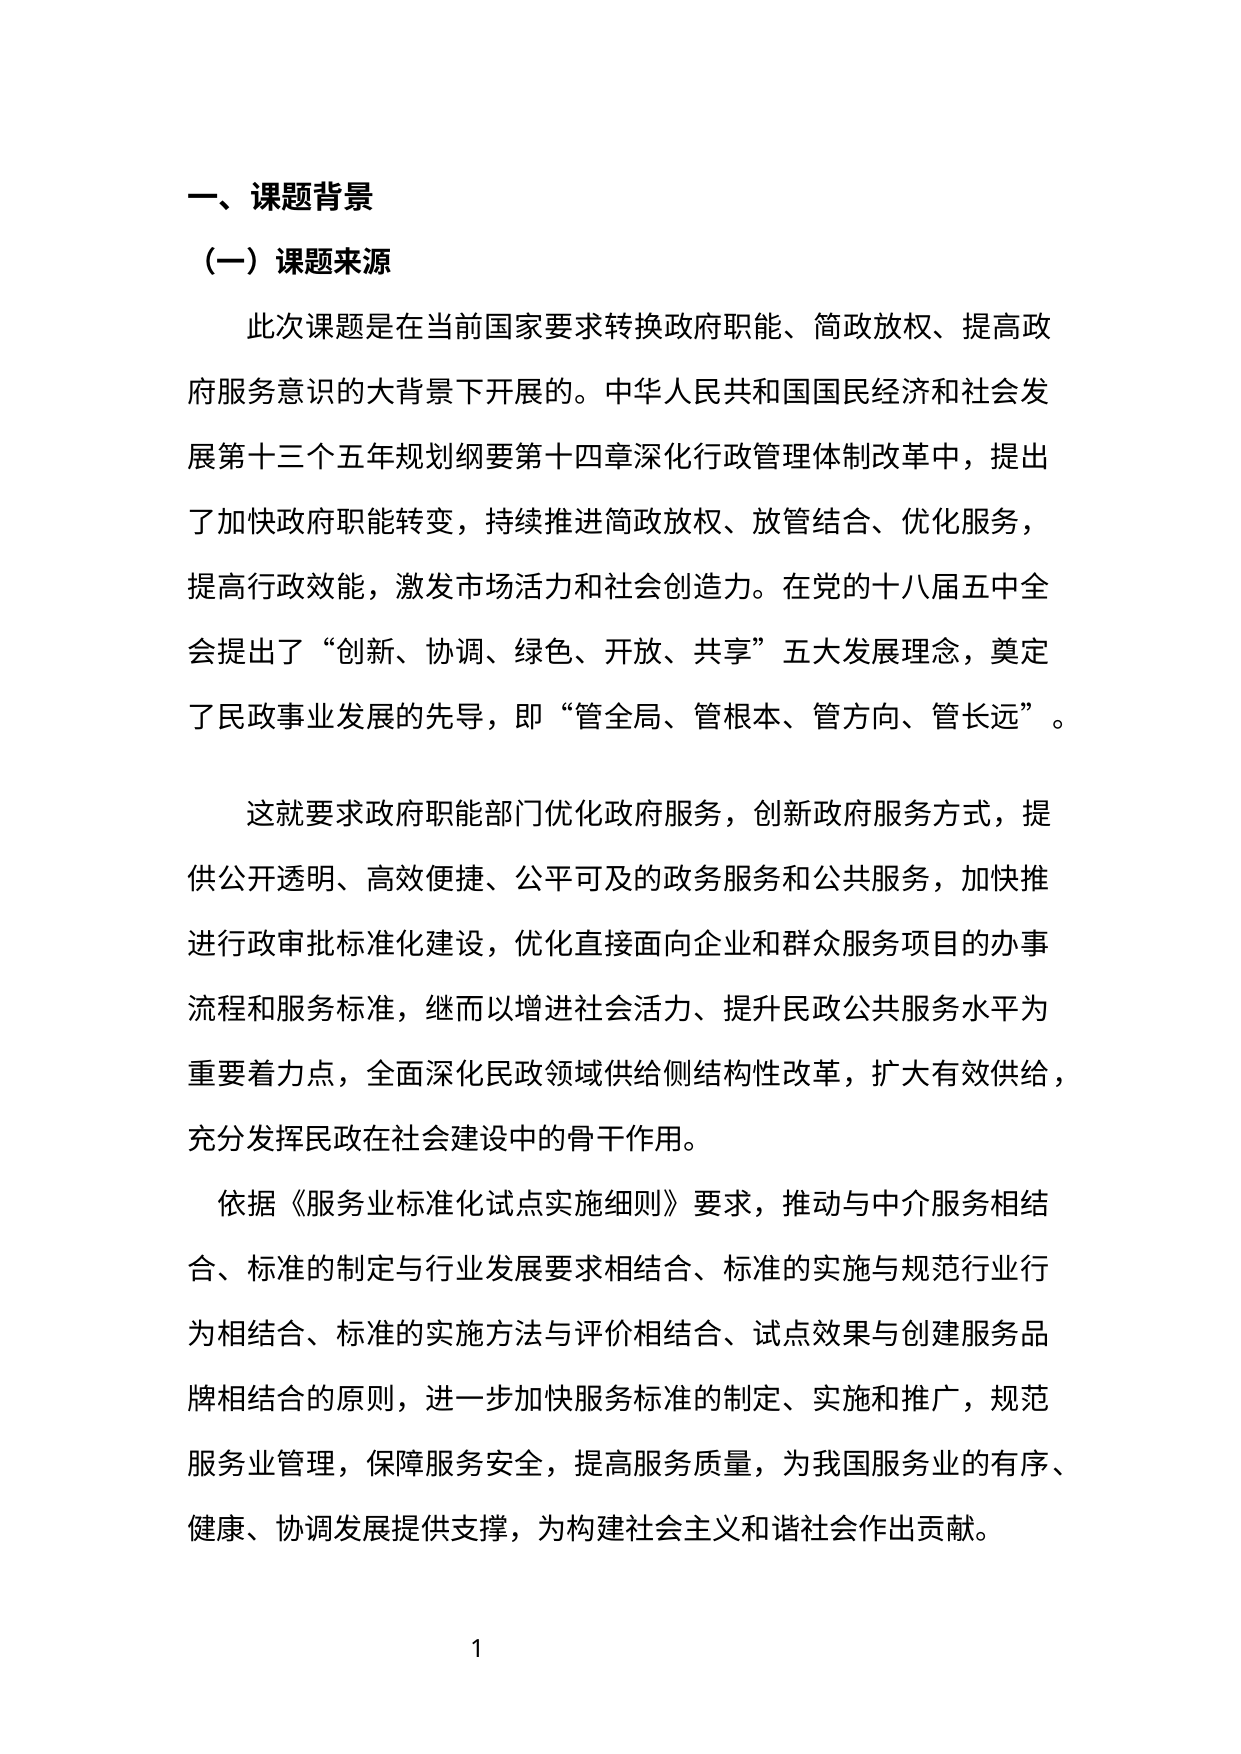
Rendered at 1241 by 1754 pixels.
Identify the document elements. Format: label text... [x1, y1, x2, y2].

text 此次课题是在当前国家要求转换政府职能、简政放权、提高政府服务意识的大背景下开展的。中华人民共和国国民经济和社会发展第十三个五年规划纲要第十四章深化行政管理体制改革中，提出了加快政府职能转变，持续推进简政放权、放管结合、优化服务，提高行政效能，激发市场活力和社会创造力。在党的十八届五中全会提出了“创新、协调、绿色、开放、共享”五大发展理念，奠定了民政事业发展的先导，即“管全局、管根本、管方向、管长远”。 [187, 292, 1053, 779]
text 这就要求政府职能部门优化政府服务，创新政府服务方式，提供公开透明、高效便捷、公平可及的政务服务和公共服务，加快推进行政审批标准化建设，优化直接面向企业和群众服务项目的办事流程和服务标准，继而以增进社会活力、提升民政公共服务水平为重要着力点，全面深化民政领域供给侧结构性改革，扩大有效供给，充分发挥民政在社会建设中的骨干作用。 [187, 779, 1053, 1169]
text 依据《服务业标准化试点实施细则》要求，推动与中介服务相结合、标准的制定与行业发展要求相结合、标准的实施与规范行业行为相结合、标准的实施方法与评价相结合、试点效果与创建服务品牌相结合的原则，进一步加快服务标准的制定、实施和推广，规范服务业管理，保障服务安全，提高服务质量，为我国服务业的有序、健康、协调发展提供支撑，为构建社会主义和谐社会作出贡献。 [187, 1169, 1053, 1559]
subtitle 一、课题背景 [187, 162, 1053, 227]
subtitle （一）课题来源 [187, 227, 1053, 292]
